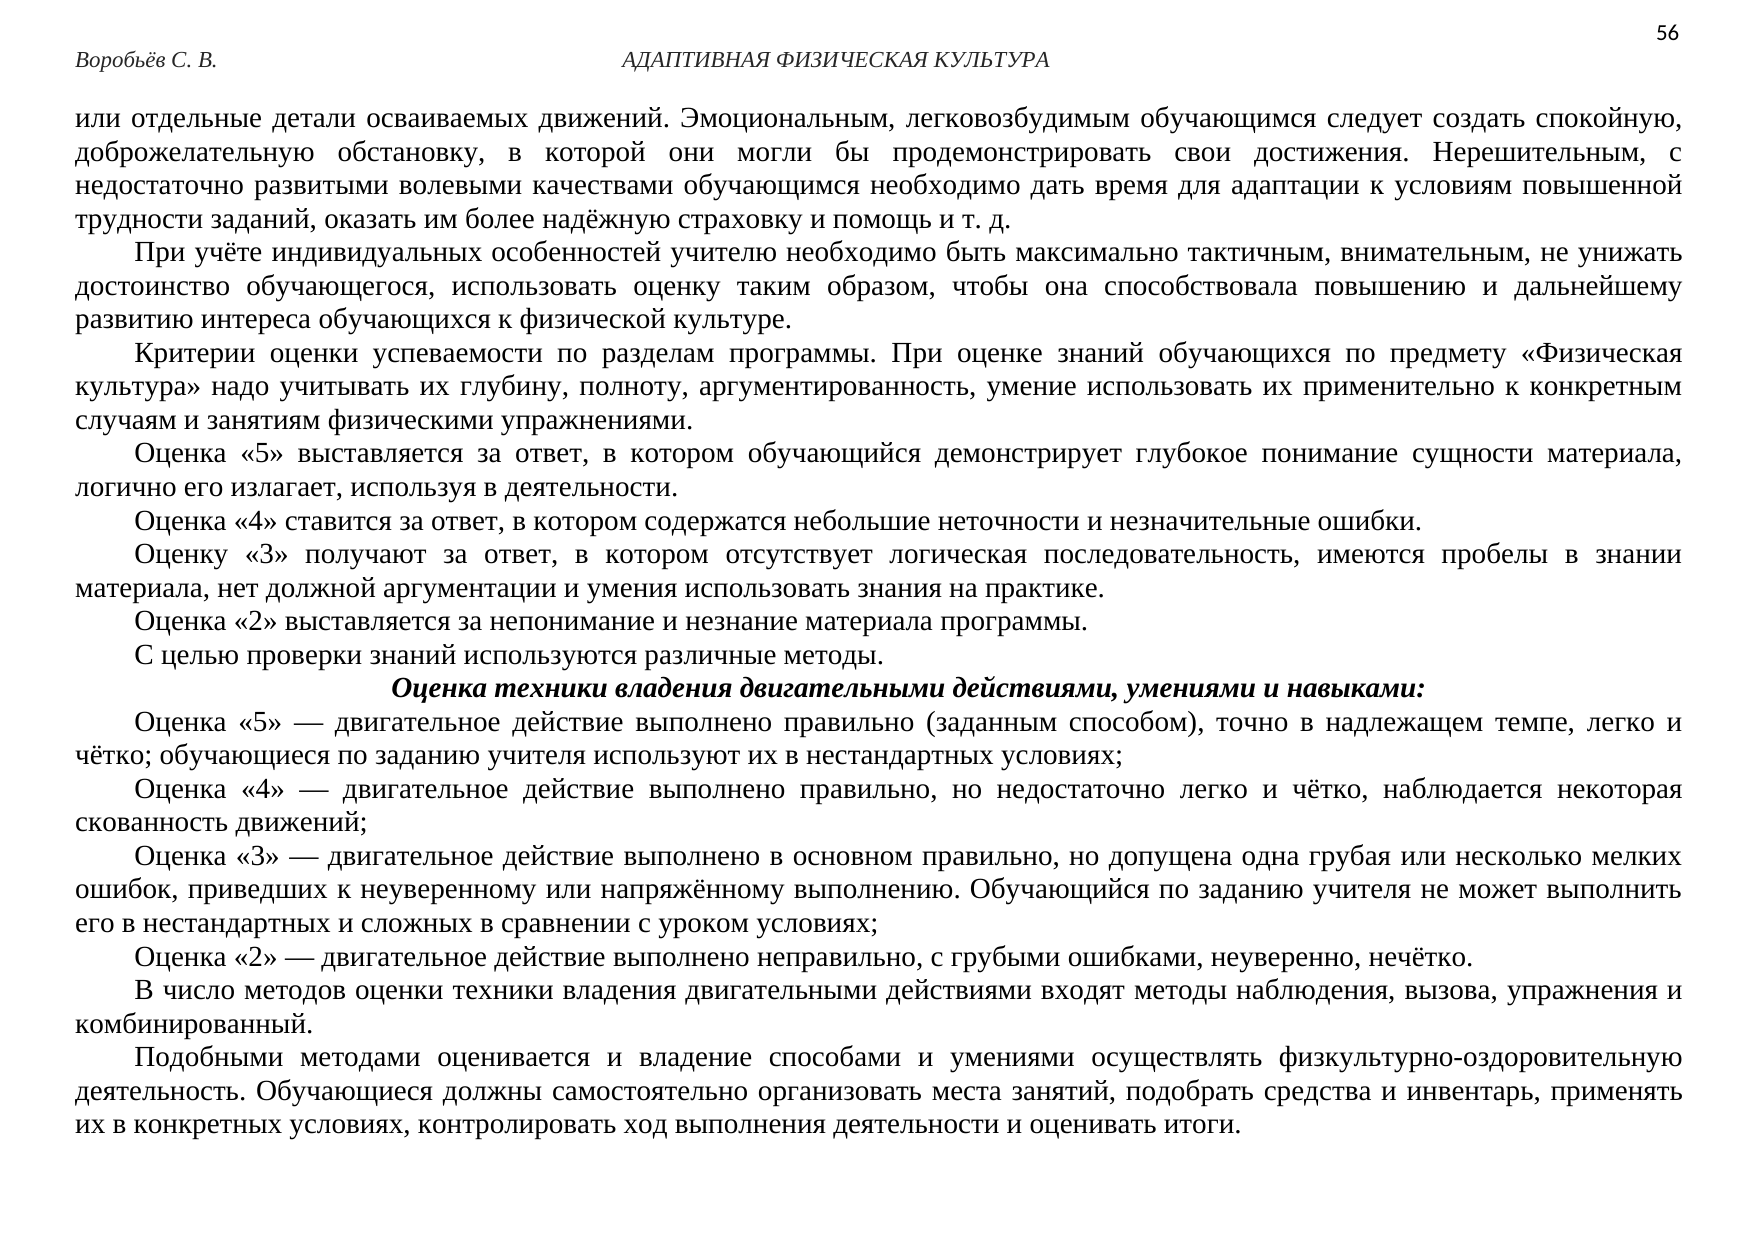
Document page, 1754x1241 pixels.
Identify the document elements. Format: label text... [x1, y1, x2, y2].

text С целью проверки знаний используются различные методы. [75, 637, 1684, 670]
text В число методов оценки техники владения двигательными действиями входят методы наблюдения, вызова, упражнения и комбинированный. [75, 972, 1684, 1039]
text Подобными методами оценивается и владение способами и умениями осуществлять физкультурно-оздоровительную деятельность. Обучающиеся должны самостоятельно организовать места занятий, подобрать средства и инвентарь, применять их в конкретных условиях, контролировать ход выполнения деятельности и оценивать итоги. [75, 1039, 1684, 1140]
text Оценка «4» — двигательное действие выполнено правильно, но недостаточно легко и чётко, наблюдается некоторая скованность движений; [75, 771, 1684, 838]
text Оценка «2» выставляется за непонимание и незнание материала программы. [75, 603, 1684, 637]
text Критерии оценки успеваемости по разделам программы. При оценке знаний обучающихся по предмету «Физическая культура» надо учитывать их глубину, полноту, аргументированность, умение использовать их применительно к конкретным случаям и занятиям физическими упражнениями. [75, 335, 1684, 436]
text Оценка «5» выставляется за ответ, в котором обучающийся демонстрирует глубокое понимание сущности материала, логично его излагает, используя в деятельности. [75, 436, 1684, 503]
text Оценка «3» — двигательное действие выполнено в основном правильно, но допущена одна грубая или несколько мелких ошибок, приведших к неуверенному или напряжённому выполнению. Обучающийся по заданию учителя не может выполнить его в нестандартных и сложных в сравнении с уроком условиях; [75, 838, 1684, 939]
text Оценка «5» — двигательное действие выполнено правильно (заданным способом), точно в надлежащем темпе, легко и чётко; обучающиеся по заданию учителя используют их в нестандартных условиях; [75, 704, 1684, 771]
text Оценка «4» ставится за ответ, в котором содержатся небольшие неточности и незначительные ошибки. [75, 503, 1684, 536]
text Оценка техники владения двигательными действиями, умениями и навыками: [75, 670, 1684, 704]
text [75, 100, 1684, 234]
text Оценка «2» — двигательное действие выполнено неправильно, с грубыми ошибками, неуверенно, нечётко. [75, 939, 1684, 972]
text При учёте индивидуальных особенностей учителю необходимо быть максимально тактичным, внимательным, не унижать достоинство обучающегося, использовать оценку таким образом, чтобы она способствовала повышению и дальнейшему развитию интереса обучающихся к физической культуре. [75, 234, 1684, 335]
text Оценку «3» получают за ответ, в котором отсутствует логическая последовательность, имеются пробелы в знании материала, нет должной аргументации и умения использовать знания на практике. [75, 536, 1684, 603]
